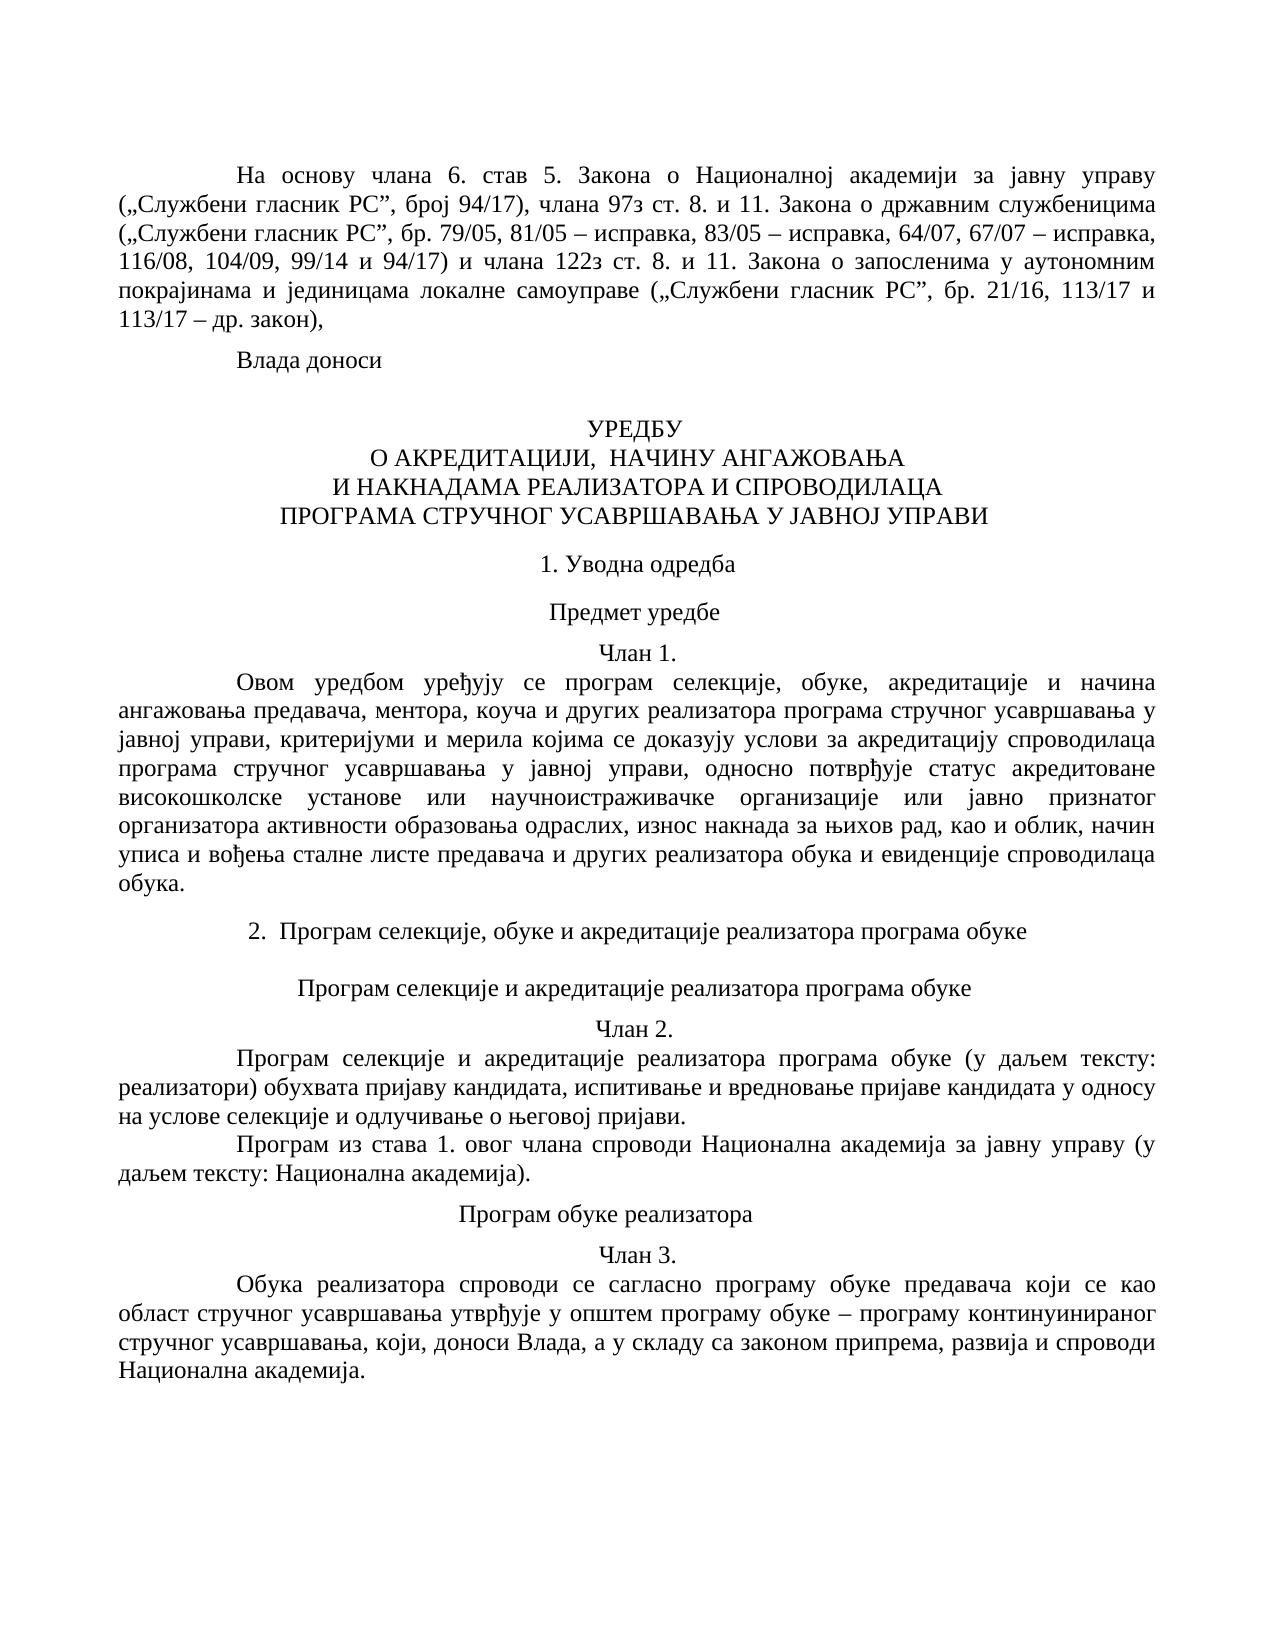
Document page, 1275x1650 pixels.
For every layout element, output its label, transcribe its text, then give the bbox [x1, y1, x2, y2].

text И НАКНАДАМА РЕАЛИЗАТОРА И СПРОВОДИЛАЦА [118, 472, 1157, 501]
text 2. Програм селекције, обуке и акредитације реализатора програма обуке [118, 916, 1157, 944]
text ПРОГРАМА СТРУЧНОГ УСАВРШАВАЊА У ЈАВНОЈ УПРАВИ [118, 501, 1157, 529]
text Члан 3. [118, 1240, 1157, 1269]
text УРЕДБУ [118, 414, 1157, 443]
text Програм селекције и акредитације реализатора програма обуке (у даљем тексту: реализатори) обухвата пријаву кандидата, испитивање и вредновање пријаве кандидата у односу на услове селекције и одлучивање о његовој пријави. [118, 1043, 1157, 1129]
text Програм из става 1. овог члана спроводи Национална академија за јавну управу (у даљем тексту: Национална академија). [118, 1129, 1157, 1187]
text Члан 2. [118, 1014, 1157, 1043]
text Програм обуке реализатора [118, 1199, 1157, 1228]
text На основу члана 6. став 5. Закона о Националној академији за јавну управу („Службени гласник РС”, број 94/17), члана 97з ст. 8. и 11. Закона о државним службеницима („Службени гласник РС”, бр. 79/05, 81/05 – исправка, 83/05 – исправка, 64/07, 67/07 – исправка, 116/08, 104/09, 99/14 и 94/17) и члана 122з ст. 8. и 11. Закона о запосленима у аутономним покрајинама и јединицама локалне самоуправе („Службени гласник РС”, бр. 21/16, 113/17 и 113/17 – др. закон), [118, 160, 1157, 333]
text 1. Уводна одредба [118, 549, 1157, 577]
text Предмет уредбе [118, 597, 1157, 625]
text Овом уредбом уређују се програм селекције, обуке, акредитације и начина ангажовања предавача, ментора, коуча и других реализатора програмa стручног усавршавања у јавној управи, критеријуми и мерила којима се доказују услови за акредитацију спроводилаца програма стручног усавршавања у јавној управи, односно потврђује статус акредитоване високошколске установе или научноистраживачке организације или јавно признатог организатора активности образовања одраслих, износ накнада за њихов рад, као и облик, начин уписа и вођења сталне листе предавача и других реализатора обука и евиденције спроводилаца обука. [118, 667, 1157, 897]
text Програм селекције и акредитације реализатора програма обуке [118, 973, 1157, 1002]
text Члан 1. [118, 638, 1157, 667]
text Обука реализатора спроводи се сагласно програму обуке предавача који се као област стручног усавршавања утврђује у општем програму обуке – програму континуинираног стручног усавршавања, који, доноси Влада, а у складу са законом припрема, развија и спроводи Национална академија. [118, 1269, 1157, 1384]
text О АКРЕДИТАЦИЈИ, НАЧИНУ АНГАЖОВАЊА [118, 443, 1157, 472]
text Влада доноси [118, 345, 1157, 374]
